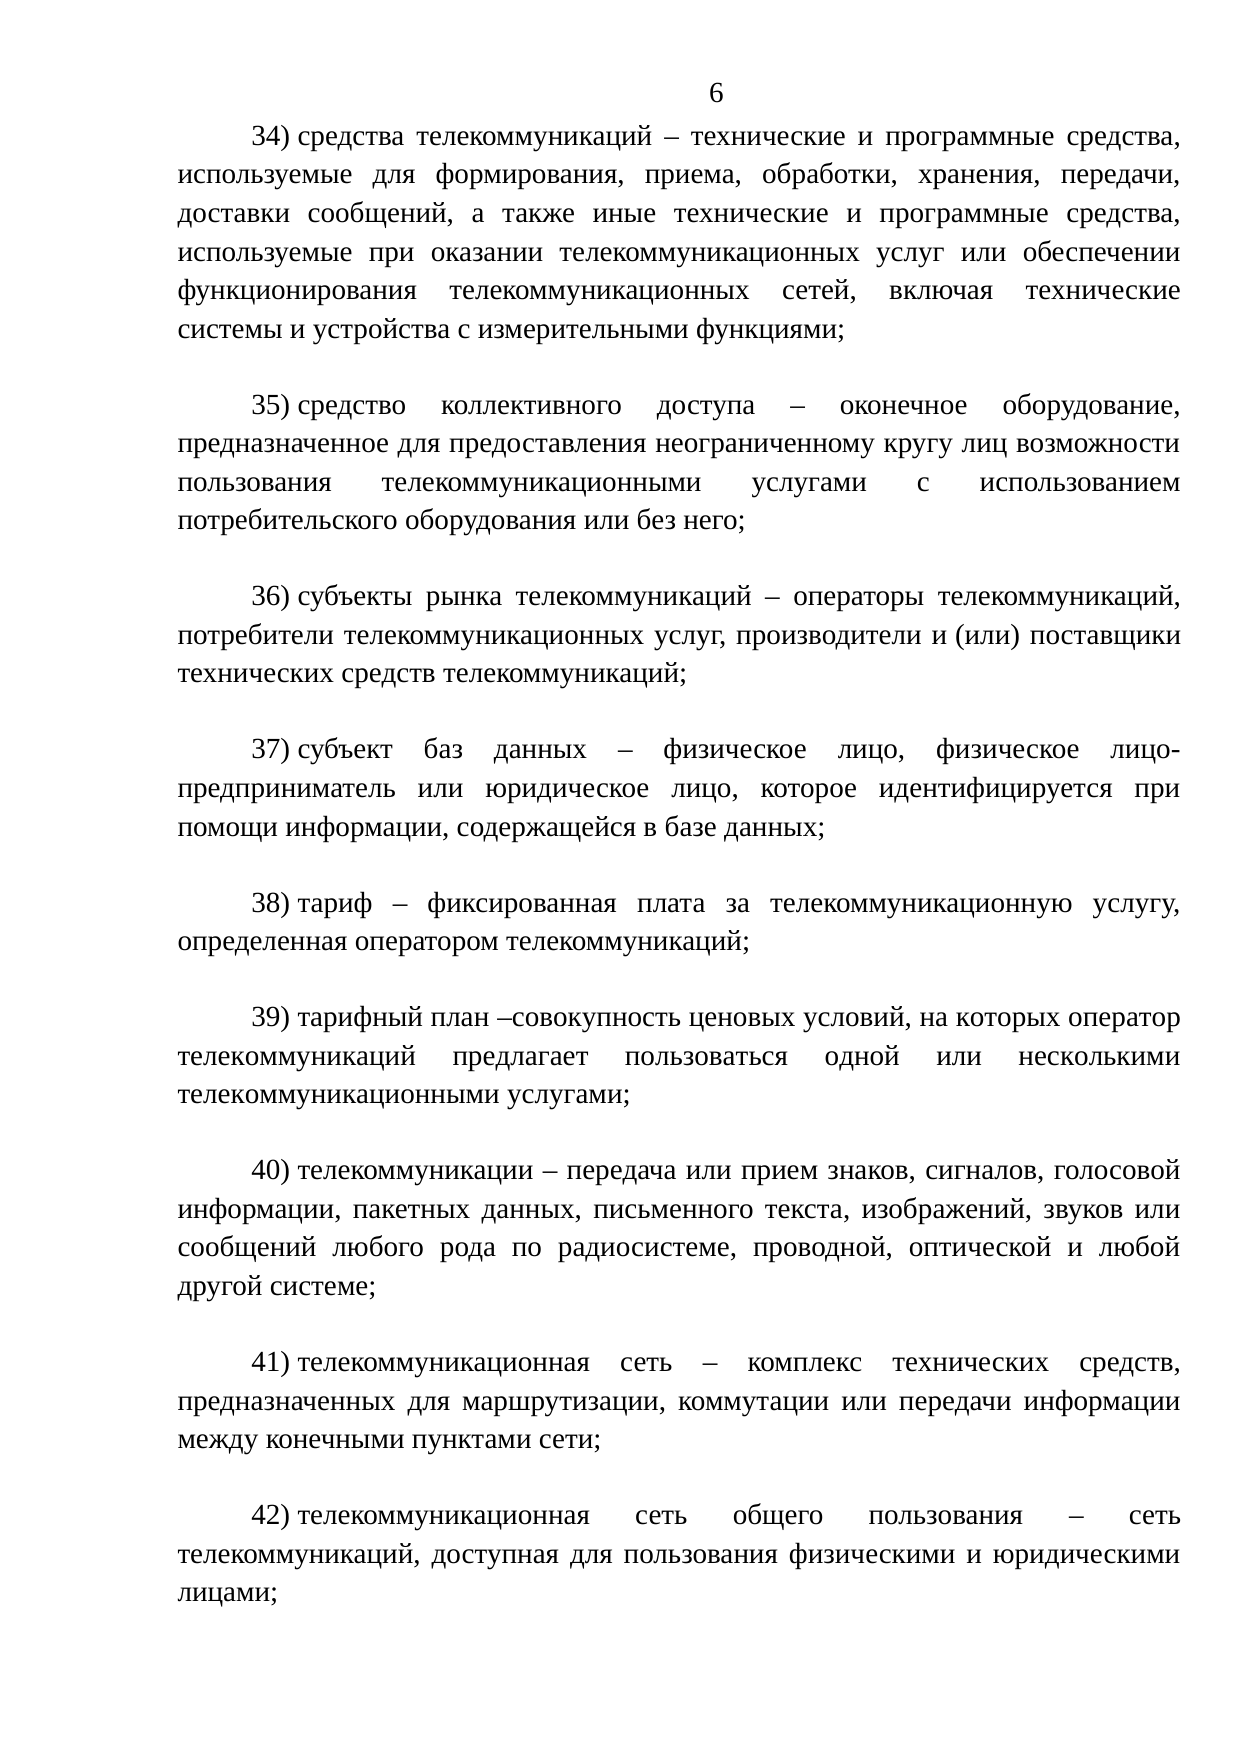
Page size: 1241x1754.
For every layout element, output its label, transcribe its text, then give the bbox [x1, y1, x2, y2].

text 42) телекоммуникационная сеть общего пользования – сеть телекоммуникаций, доступная для пользования физическими и юридическими лицами; [177, 1497, 1181, 1608]
text 38) тариф – фиксированная плата за телекоммуникационную услугу, определенная оператором телекоммуникаций; [177, 885, 1181, 957]
text 35) средство коллективного доступа – оконечное оборудование, предназначенное для предоставления неограниченному кругу лиц возможности пользования телекоммуникационными услугами с использованием потребительского оборудования или без него; [177, 387, 1181, 536]
text 39) тарифный план –совокупность ценовых условий, на которых оператор телекоммуникаций предлагает пользоваться одной или несколькими телекоммуникационными услугами; [177, 999, 1181, 1110]
text 40) телекоммуникации – передача или прием знаков, сигналов, голосовой информации, пакетных данных, письменного текста, изображений, звуков или сообщений любого рода по радиосистеме, проводной, оптической и любой другой системе; [177, 1152, 1181, 1302]
text 36) субъекты рынка телекоммуникаций – операторы телекоммуникаций, потребители телекоммуникационных услуг, производители и (или) поставщики технических средств телекоммуникаций; [177, 578, 1181, 689]
text 41) телекоммуникационная сеть – комплекс технических средств, предназначенных для маршрутизации, коммутации или передачи информации между конечными пунктами сети; [177, 1344, 1181, 1455]
text 37) субъект баз данных – физическое лицо, физическое лицо-предприниматель или юридическое лицо, которое идентифицируется при помощи информации, содержащейся в базе данных; [177, 732, 1181, 842]
text 34) средства телекоммуникаций – технические и программные средства, используемые для формирования, приема, обработки, хранения, передачи, доставки сообщений, а также иные технические и программные средства, используемые при оказании телекоммуникационных услуг или обеспечении функционирования телекоммуникационных сетей, включая технические системы и устройства с измерительными функциями; [177, 118, 1181, 344]
